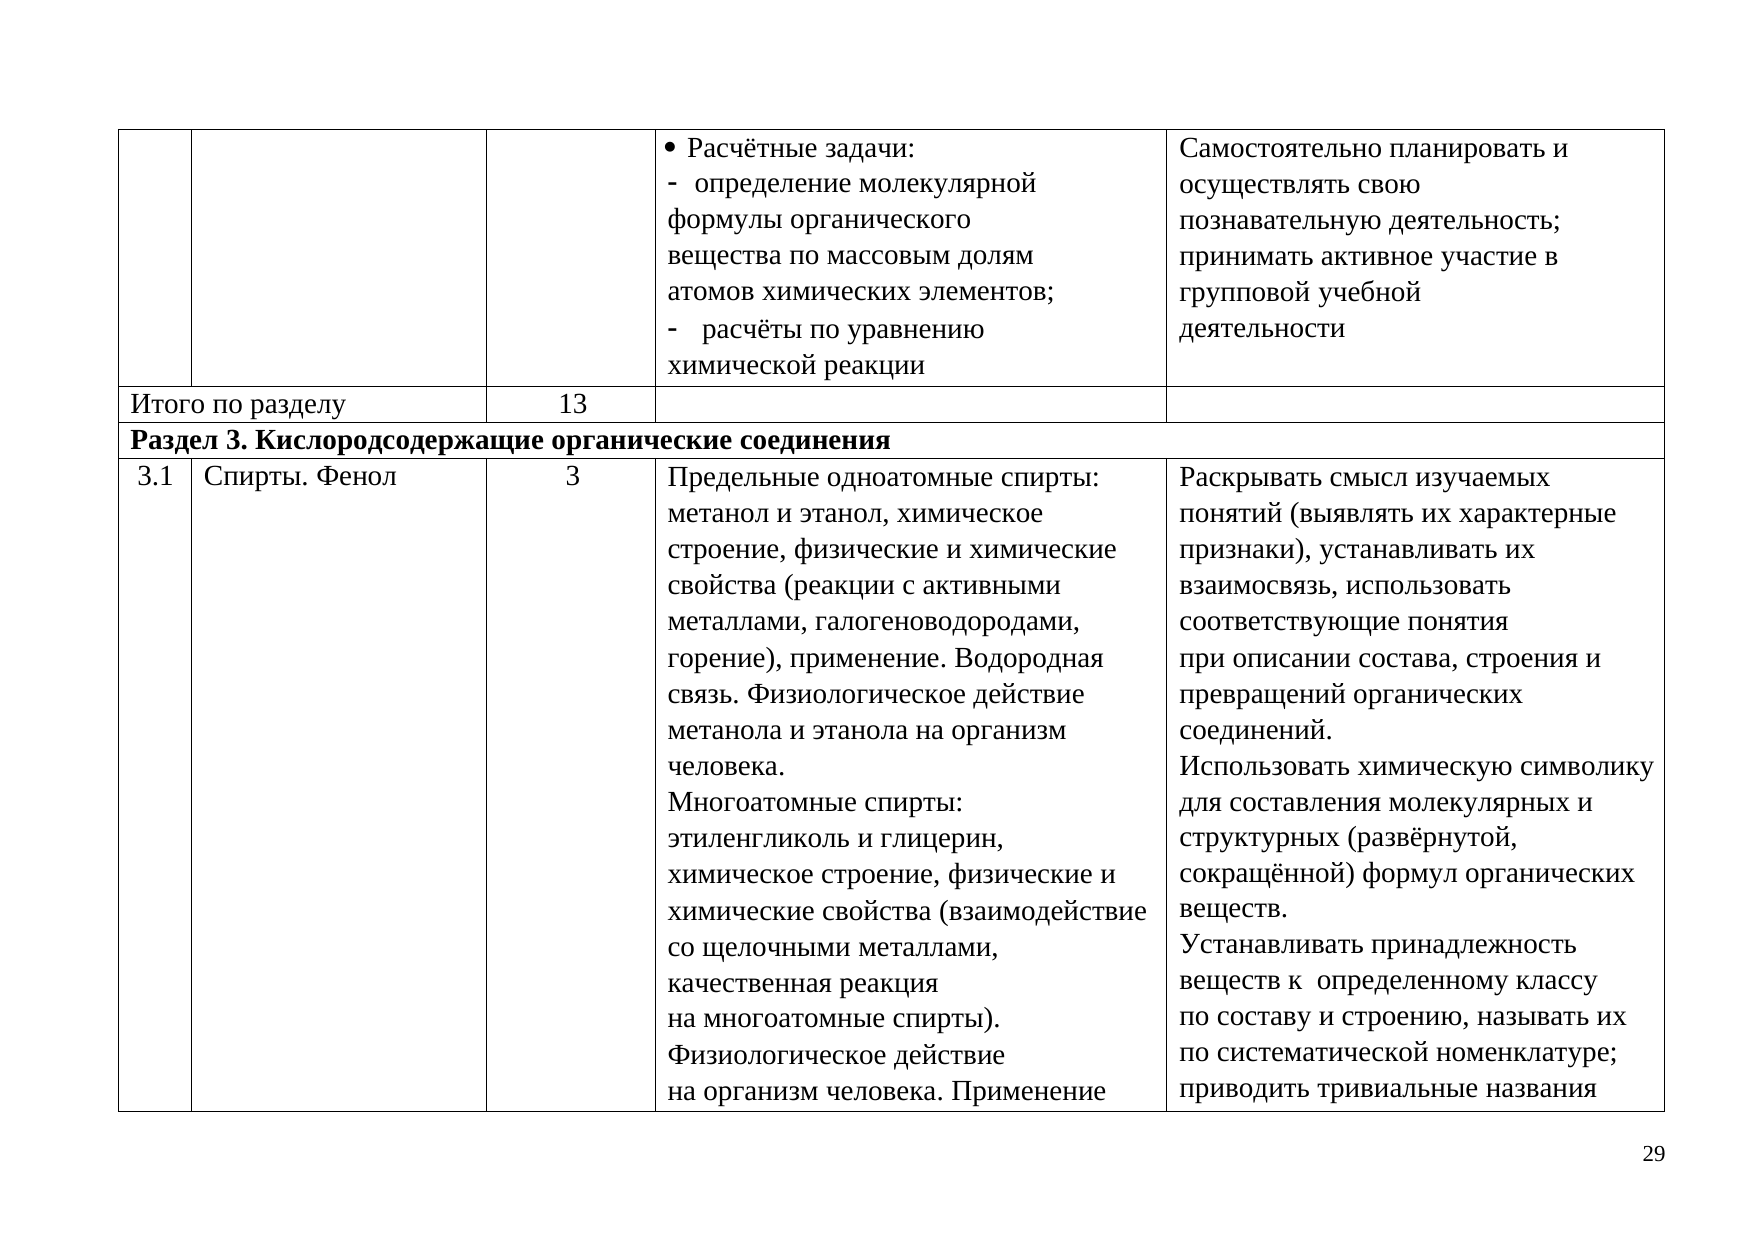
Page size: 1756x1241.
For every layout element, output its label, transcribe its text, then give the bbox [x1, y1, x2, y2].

table_cell [1167, 387, 1664, 422]
table_header [192, 130, 486, 386]
table_cell 3 [487, 459, 655, 1111]
table_header Расчётные задачи: определение молекулярной формулы органического вещества по массовым долям атомов химических элементов; расчёты по уравнению химической реакции [656, 130, 1166, 386]
table_header [487, 130, 655, 386]
table_header Самостоятельно планировать и осуществлять свою познавательную деятельность; принимать активное участие в групповой учебной деятельности [1167, 130, 1664, 386]
table_cell Раздел 3. Кислородсодержащие органические соединения [119, 423, 1664, 458]
table_cell [656, 387, 1166, 422]
table_cell 13 [487, 387, 655, 422]
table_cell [1167, 459, 1664, 1111]
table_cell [656, 459, 1166, 1111]
table_cell Итого по разделу [119, 387, 486, 422]
table_cell 3.1 [119, 459, 191, 1111]
table_cell Спирты. Фенол [192, 459, 486, 1111]
table_header [119, 130, 191, 386]
